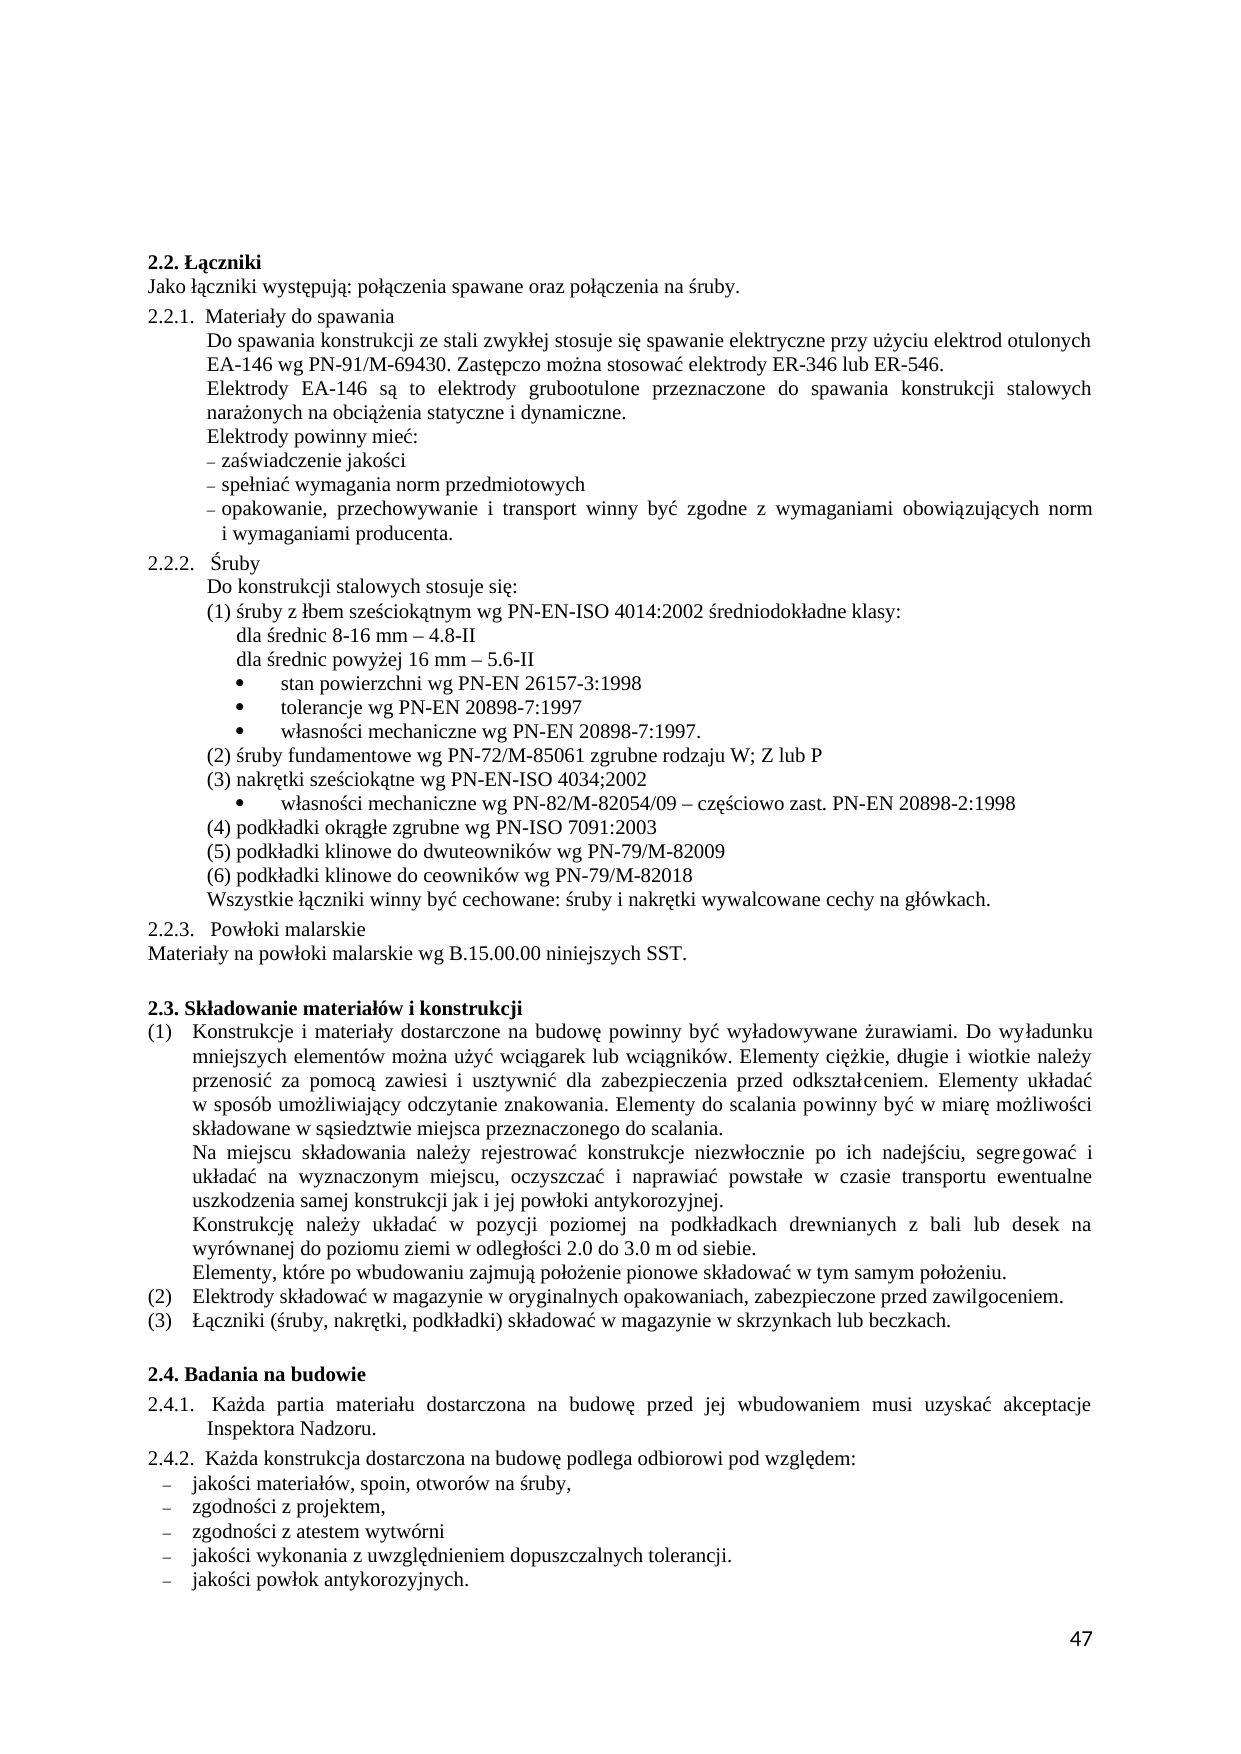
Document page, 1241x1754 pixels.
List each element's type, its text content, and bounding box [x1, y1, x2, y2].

text jakości wykonania z uwzględnieniem dopuszczalnych tolerancji. [162, 1543, 1093, 1567]
text jakości materiałów, spoin, otworów na śruby, [162, 1470, 1093, 1494]
text Elementy, które po wbudowaniu zajmują położenie pionowe składować w tym samym położeniu. [192, 1260, 1093, 1284]
text Wszystkie łączniki winny być cechowane: śruby i nakrętki wywalcowane cechy na główkach. [207, 887, 1093, 911]
text Na miejscu składowania należy rejestrować konstrukcje niezwłocznie po ich nadejściu, segregować i układać na wyznaczonym miejscu, oczyszczać i naprawiać powstałe w czasie transportu ewentualne uszkodzenia samej konstrukcji jak i jej powłoki antykorozyjnej. [192, 1140, 1093, 1212]
text jakości powłok antykorozyjnych. [162, 1567, 1093, 1591]
text 2.4.1. Każda partia materiału dostarczona na budowę przed jej wbudowaniem musi uzyskać akceptacje Inspektora Nadzoru. [148, 1392, 1093, 1440]
list stan powierzchni wg PN-EN 26157-3:1998 [236, 671, 1093, 695]
text (3) Łączniki (śruby, nakrętki, podkładki) składować w magazynie w skrzynkach lub beczkach. [148, 1308, 1093, 1332]
text (4) podkładki okrągłe zgrubne wg PN-ISO 7091:2003 [207, 815, 1093, 839]
text Do konstrukcji stalowych stosuje się: [207, 574, 1093, 598]
text (2) śruby fundamentowe wg PN-72/M-85061 zgrubne rodzaju W; Z lub P [207, 743, 1093, 767]
text 2.3. Składowanie materiałów i konstrukcji [148, 995, 1093, 1019]
text (2) Elektrody składować w magazynie w oryginalnych opakowaniach, zabezpieczone przed zawilgoceniem. [148, 1284, 1093, 1308]
text zgodności z projektem, [162, 1494, 1093, 1518]
text 2.2. Łączniki [148, 250, 1093, 274]
text Do spawania konstrukcji ze stali zwykłej stosuje się spawanie elektryczne przy użyciu elektrod otulonych EA-146 wg PN-91/M-69430. Zastępczo można stosować elektrody ER-346 lub ER-546. [207, 328, 1093, 376]
text opakowanie, przechowywanie i transport winny być zgodne z wymaganiami obowiązujących norm i wymaganiami producenta. [207, 496, 1093, 544]
list własności mechaniczne wg PN-EN 20898-7:1997. [236, 719, 1093, 743]
text 2.2.1. Materiały do spawania [148, 304, 1093, 328]
text Elektrody EA-146 są to elektrody grubootulone przeznaczone do spawania konstrukcji stalowych narażonych na obciążenia statyczne i dynamiczne. [207, 376, 1093, 424]
text (3) nakrętki sześciokątne wg PN-EN-ISO 4034;2002 [207, 767, 1093, 791]
text dla średnic powyżej 16 mm – 5.6-II [236, 647, 1093, 671]
text dla średnic 8-16 mm – 4.8-II [236, 623, 1093, 647]
text zaświadczenie jakości [207, 448, 1093, 472]
text 2.2.2. Śruby [148, 550, 1093, 574]
text (5) podkładki klinowe do dwuteowników wg PN-79/M-82009 [207, 839, 1093, 863]
text (1) Konstrukcje i materiały dostarczone na budowę powinny być wyładowywane żurawiami. Do wyładunku mniejszych elementów można użyć wciągarek lub wciągników. Elementy ciężkie, długie i wiotkie należy przenosić za pomocą zawiesi i usztywnić dla zabezpieczenia przed odkształceniem. Elementy układać w sposób umożliwiający odczytanie znakowania. Elementy do scalania powinny być w miarę możliwości składowane w sąsiedztwie miejsca przeznaczonego do scalania. [148, 1019, 1093, 1140]
text 2.2.3. Powłoki malarskie [148, 917, 1093, 941]
text Materiały na powłoki malarskie wg B.15.00.00 niniejszych SST. [148, 941, 1093, 965]
text spełniać wymagania norm przedmiotowych [207, 472, 1093, 496]
text (1) śruby z łbem sześciokątnym wg PN-EN-ISO 4014:2002 średniodokładne klasy: [207, 598, 1093, 623]
list tolerancje wg PN-EN 20898-7:1997 [236, 695, 1093, 719]
text zgodności z atestem wytwórni [162, 1518, 1093, 1543]
text Konstrukcję należy układać w pozycji poziomej na podkładkach drewnianych z bali lub desek na wyrównanej do poziomu ziemi w odległości 2.0 do 3.0 m od siebie. [192, 1212, 1093, 1260]
text (6) podkładki klinowe do ceowników wg PN-79/M-82018 [207, 863, 1093, 887]
text Jako łączniki występują: połączenia spawane oraz połączenia na śruby. [148, 274, 1093, 298]
text 2.4.2. Każda konstrukcja dostarczona na budowę podlega odbiorowi pod względem: [148, 1446, 1093, 1470]
list własności mechaniczne wg PN-82/M-82054/09 – częściowo zast. PN-EN 20898-2:1998 [236, 791, 1093, 815]
text 2.4. Badania na budowie [148, 1362, 1093, 1386]
text Elektrody powinny mieć: [207, 424, 1093, 448]
